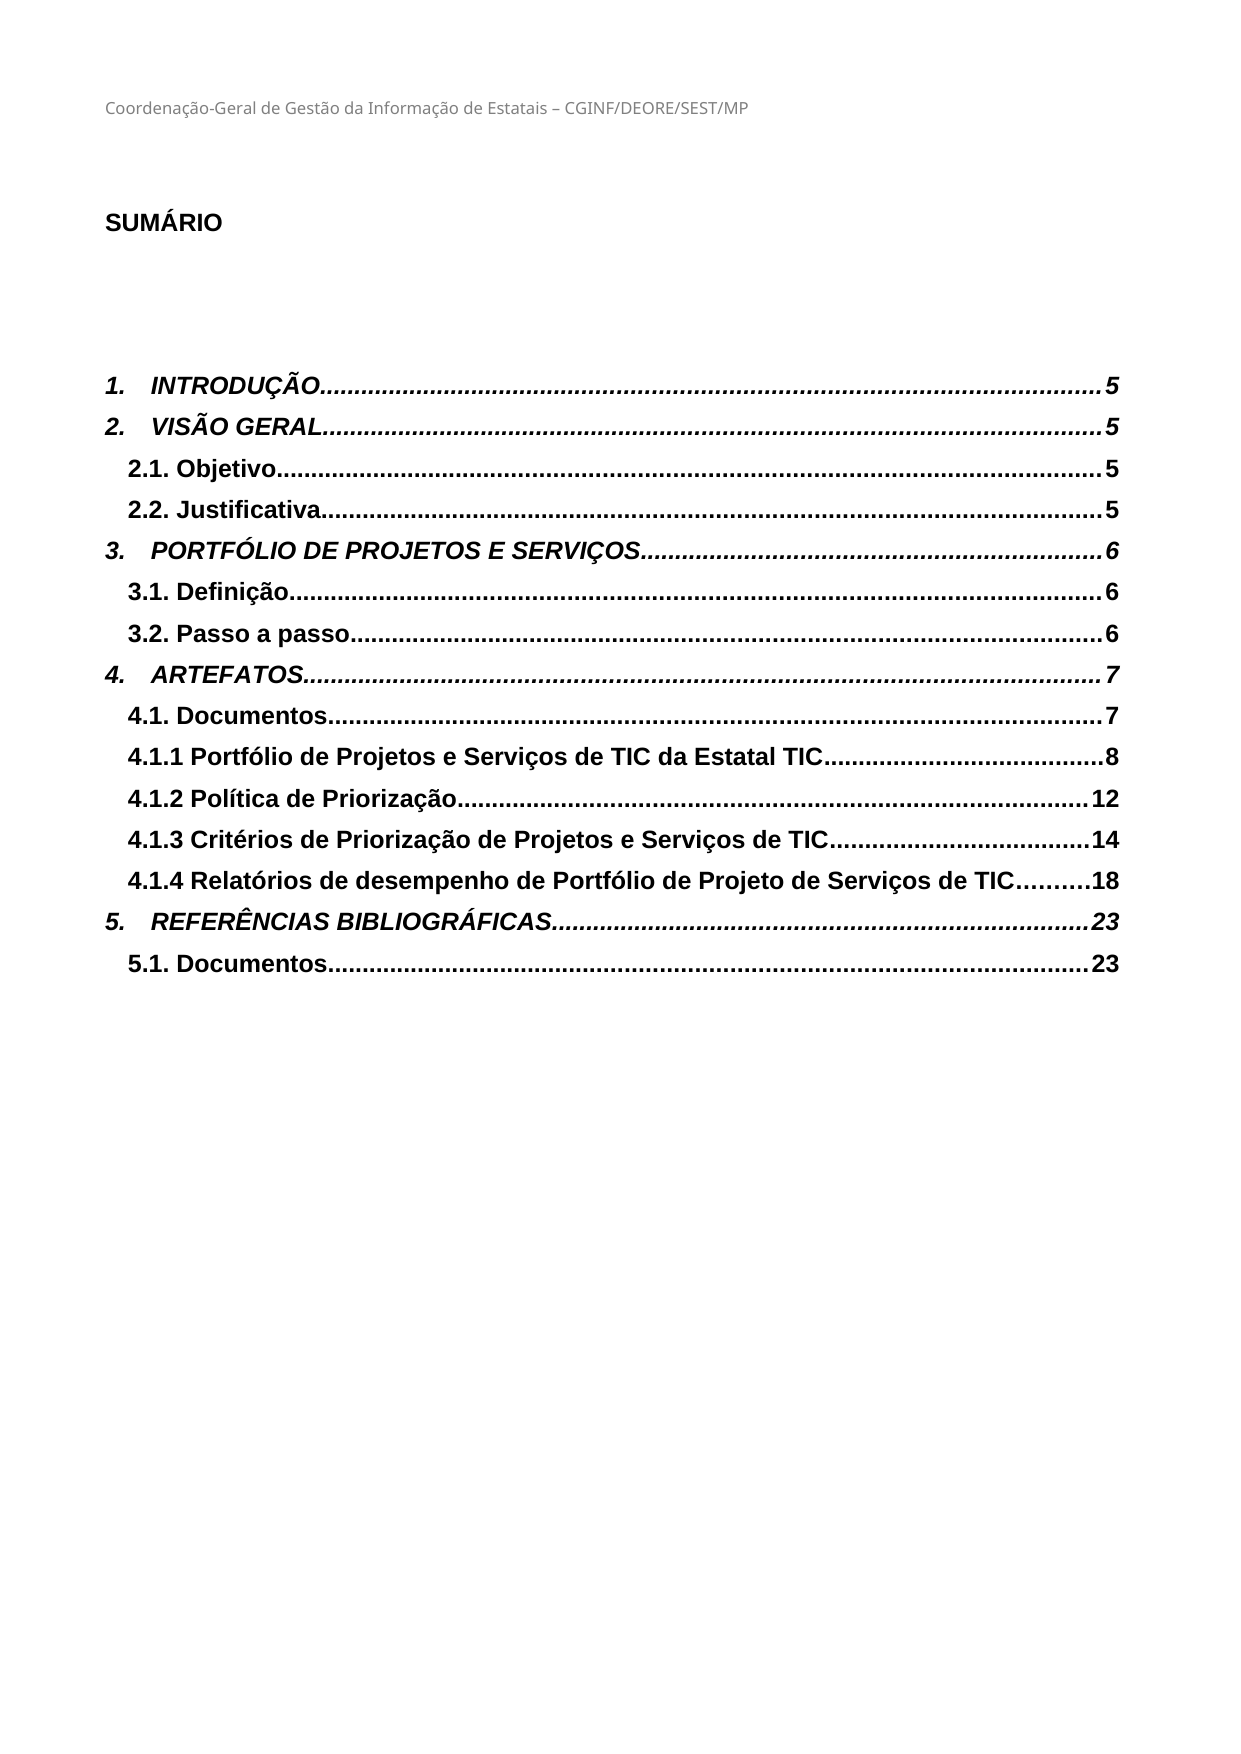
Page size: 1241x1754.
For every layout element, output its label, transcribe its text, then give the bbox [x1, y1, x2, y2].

text SUMÁRIO [105, 208, 1120, 237]
